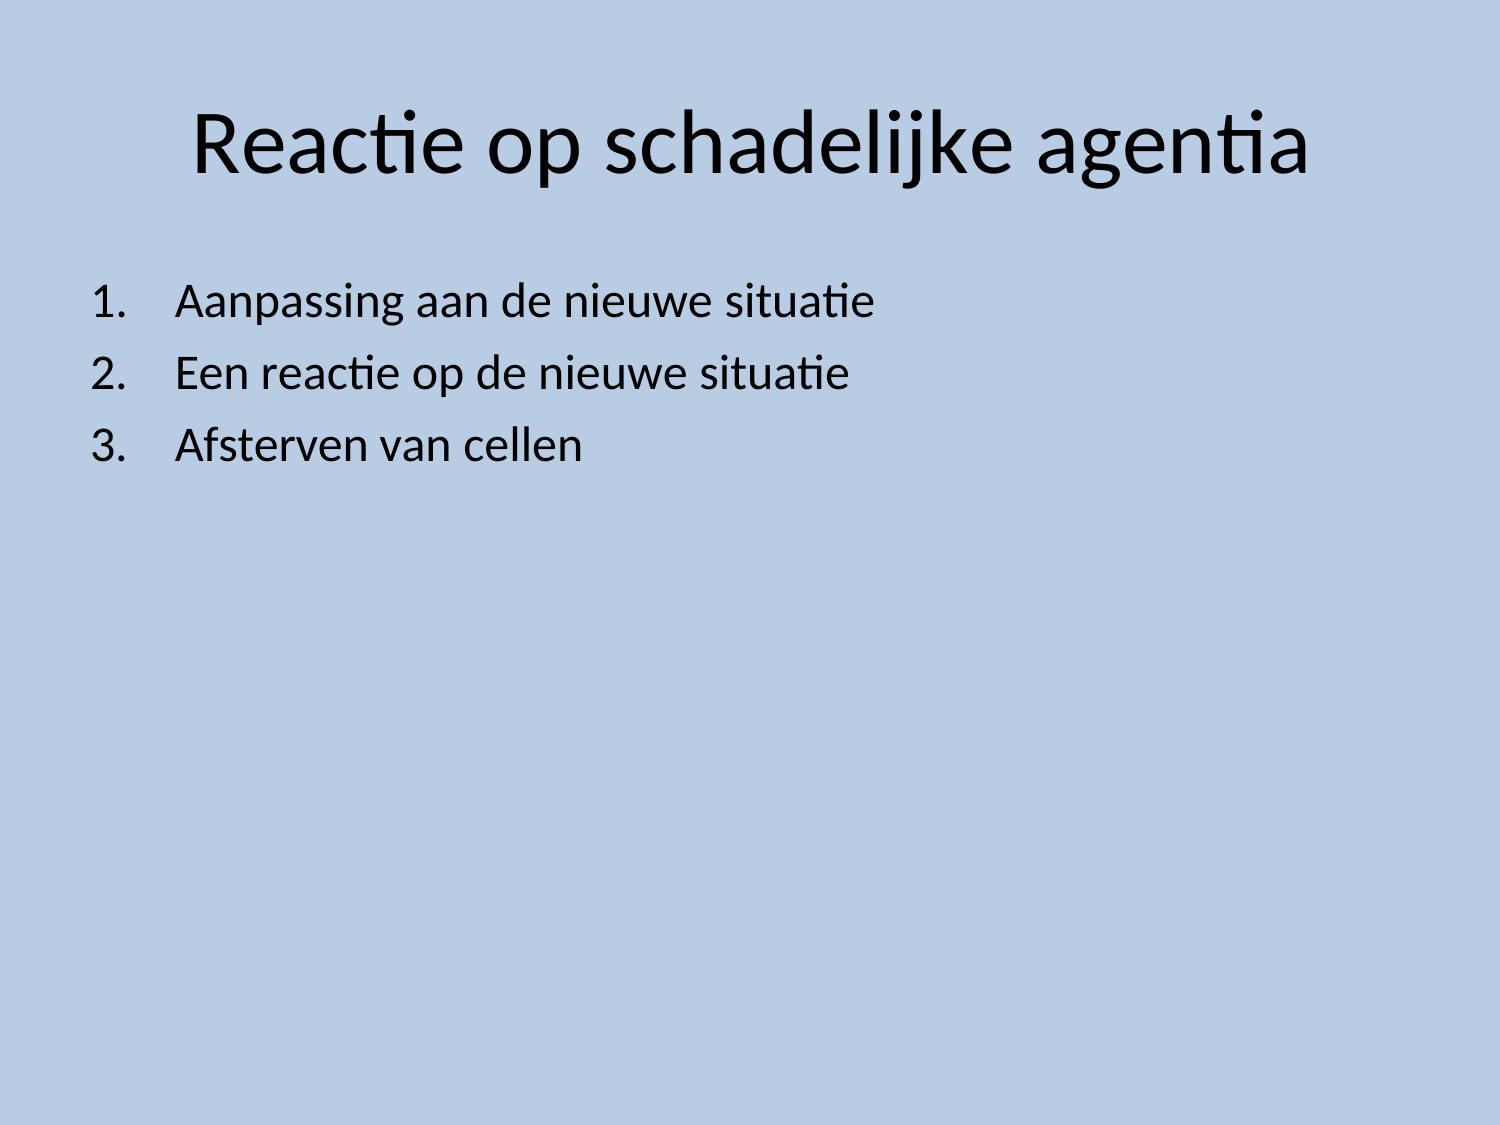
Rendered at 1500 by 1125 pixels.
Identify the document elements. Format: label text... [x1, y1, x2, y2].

subtitle Reactie op schadelijke agentia [191, 92, 1500, 194]
list Een reactie op de nieuwe situatie [90, 341, 1500, 402]
list Aanpassing aan de nieuwe situatie [90, 269, 1500, 330]
list Afsterven van cellen [90, 413, 1500, 474]
